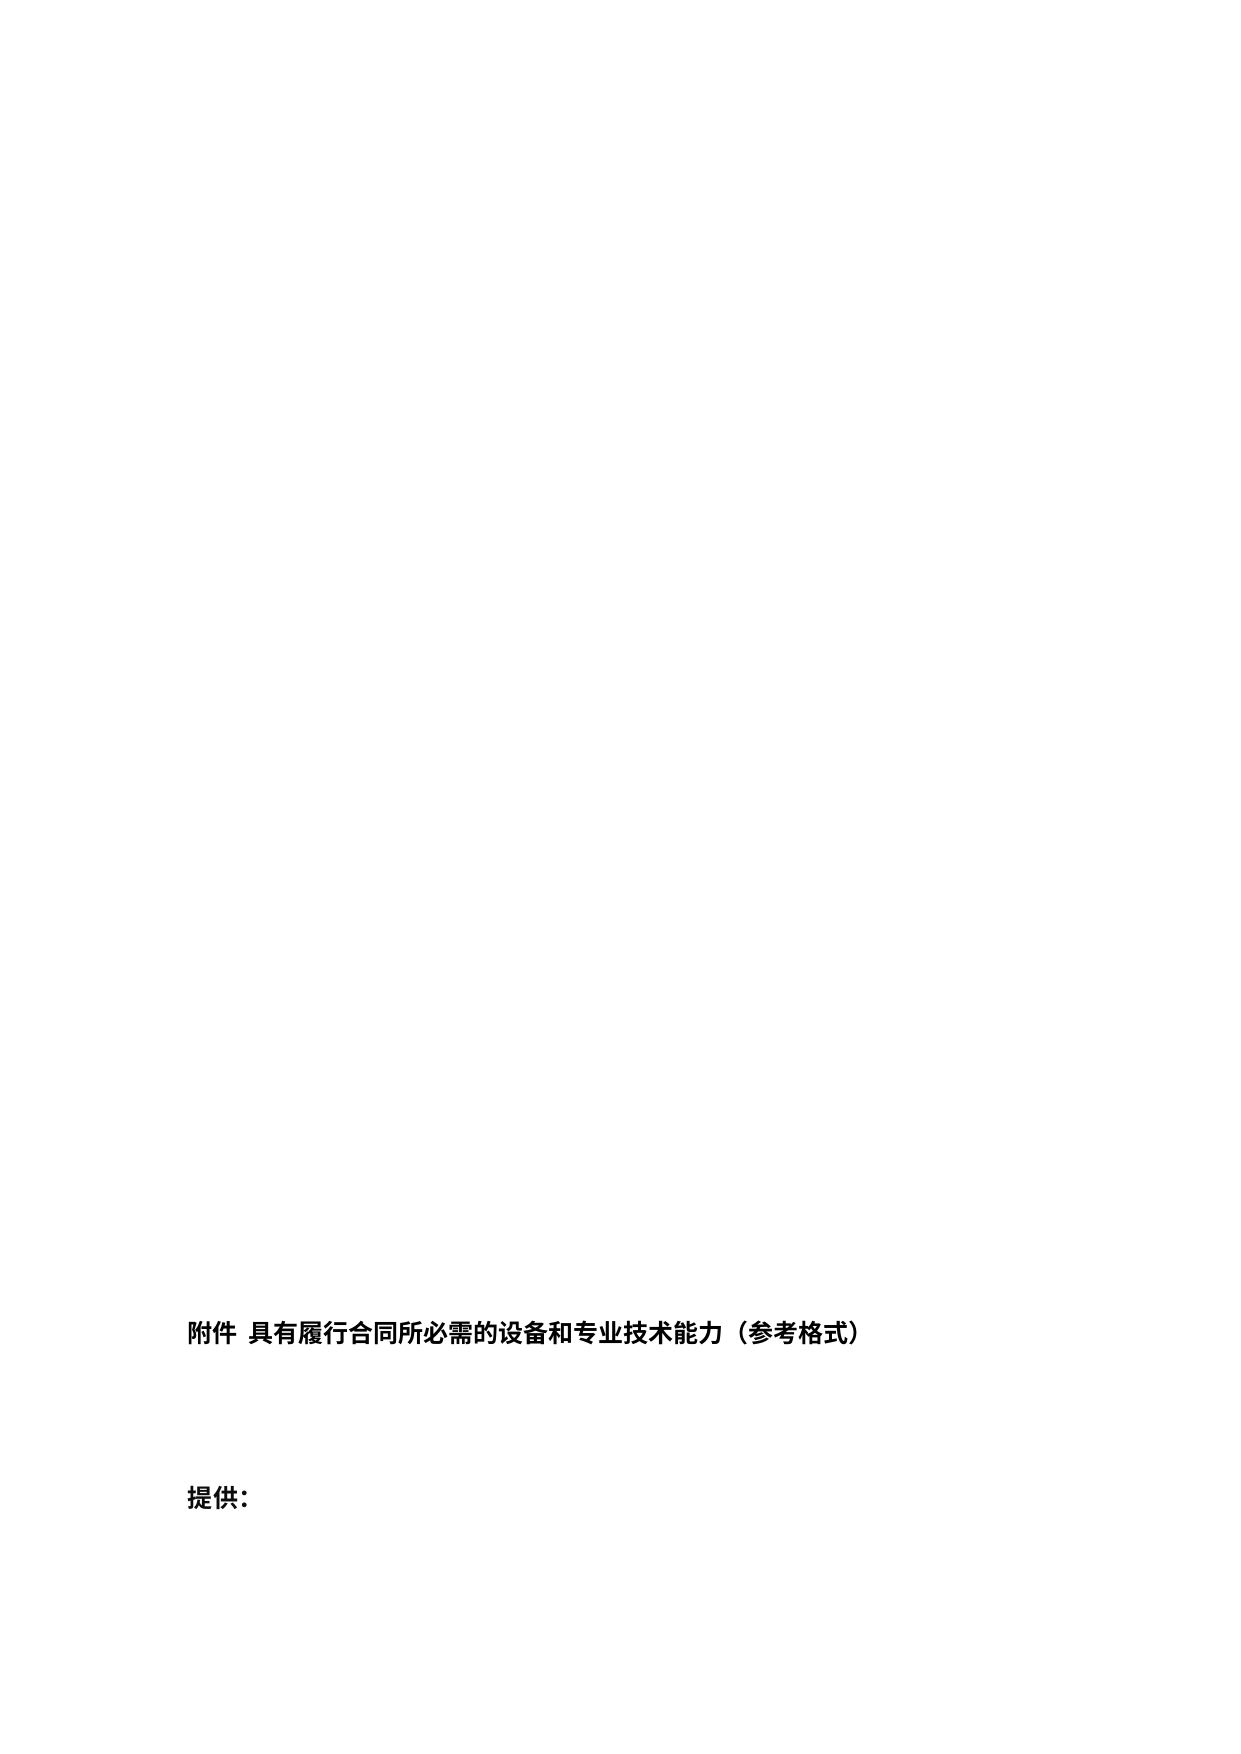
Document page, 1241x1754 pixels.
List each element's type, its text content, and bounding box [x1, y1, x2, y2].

text 提供： [187, 1464, 1053, 1529]
text 附件 具有履行合同所必需的设备和专业技术能力（参考格式） [187, 1299, 1053, 1364]
